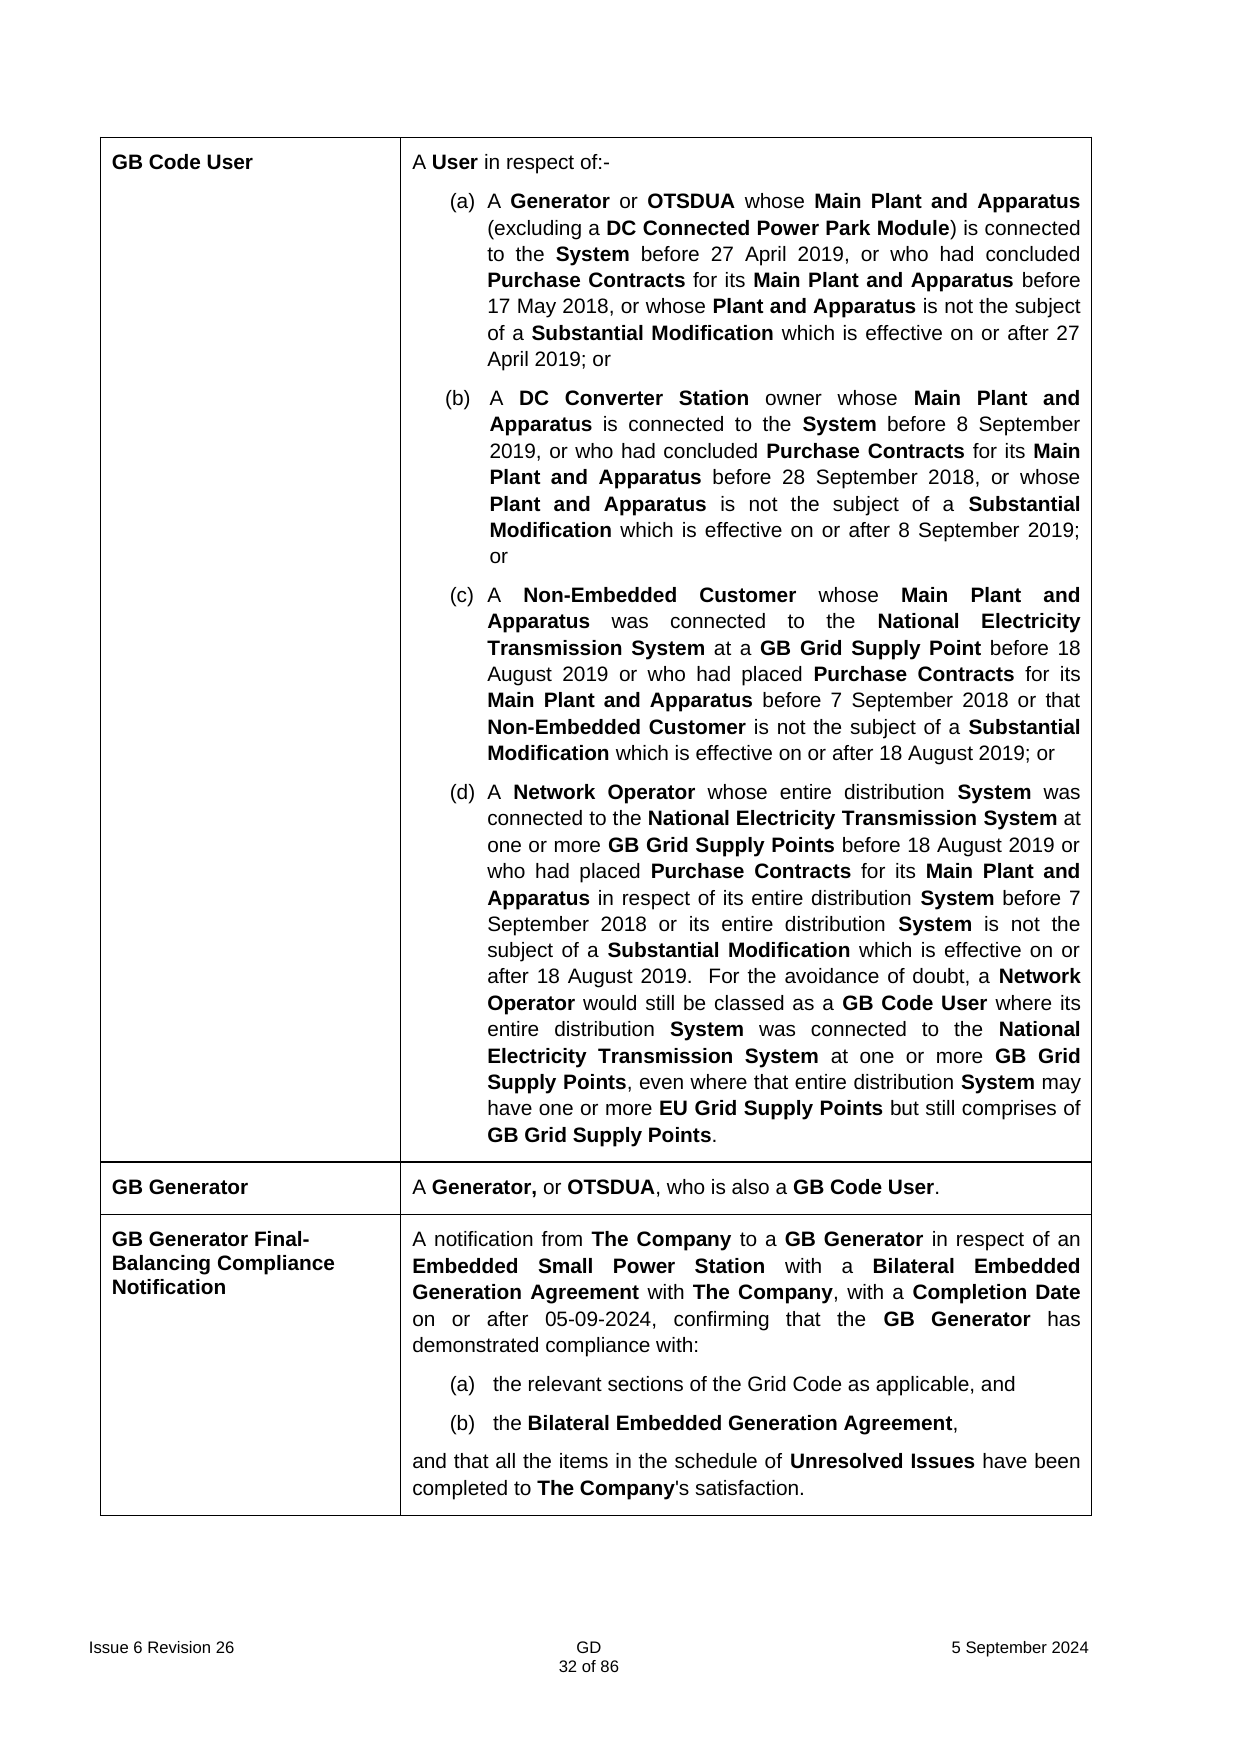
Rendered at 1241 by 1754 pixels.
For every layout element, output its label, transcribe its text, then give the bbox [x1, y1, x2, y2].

table_cell GB Generator [101, 1163, 400, 1214]
table_cell A User in respect of:- A Generator or OTSDUA whose Main Plant and Apparatus (excluding a DC Connected Power Park Module) is connected to the System before 27 April 2019, or who had concluded Purchase Contracts for its Main Plant and Apparatus before 17 May 2018, or whose Plant and Apparatus is not the subject of a Substantial Modification which is effective on or after 27 April 2019; or A DC Converter Station owner whose Main Plant and Apparatus is connected to the System before 8 September 2019, or who had concluded Purchase Contracts for its Main Plant and Apparatus before 28 September 2018, or whose Plant and Apparatus is not the subject of a Substantial Modification which is effective on or after 8 September 2019; or A Non-Embedded Customer whose Main Plant and Apparatus was connected to the National Electricity Transmission System at a GB Grid Supply Point before 18 August 2019 or who had placed Purchase Contracts for its Main Plant and Apparatus before 7 September 2018 or that Non-Embedded Customer is not the subject of a Substantial Modification which is effective on or after 18 August 2019; or A Network Operator whose entire distribution System was connected to the National Electricity Transmission System at one or more GB Grid Supply Points before 18 August 2019 or who had placed Purchase Contracts for its Main Plant and Apparatus in respect of its entire distribution System before 7 September 2018 or its entire distribution System is not the subject of a Substantial Modification which is effective on or after 18 August 2019. For the avoidance of doubt, a Network Operator would still be classed as a GB Code User where its entire distribution System was connected to the National Electricity Transmission System at one or more GB Grid Supply Points, even where that entire distribution System may have one or more EU Grid Supply Points but still comprises of GB Grid Supply Points. [401, 138, 1091, 1161]
table_cell GB Code User [101, 138, 400, 1161]
table_cell GB Generator Final-Balancing Compliance Notification [101, 1215, 400, 1514]
table_cell A notification from The Company to a GB Generator in respect of an Embedded Small Power Station with a Bilateral Embedded Generation Agreement with The Company, with a Completion Date on or after 05-09-2024, confirming that the GB Generator has demonstrated compliance with: the relevant sections of the Grid Code as applicable, and the Bilateral Embedded Generation Agreement, and that all the items in the schedule of Unresolved Issues have been completed to The Company's satisfaction. [401, 1215, 1091, 1514]
table_cell A Generator, or OTSDUA, who is also a GB Code User. [401, 1163, 1091, 1214]
